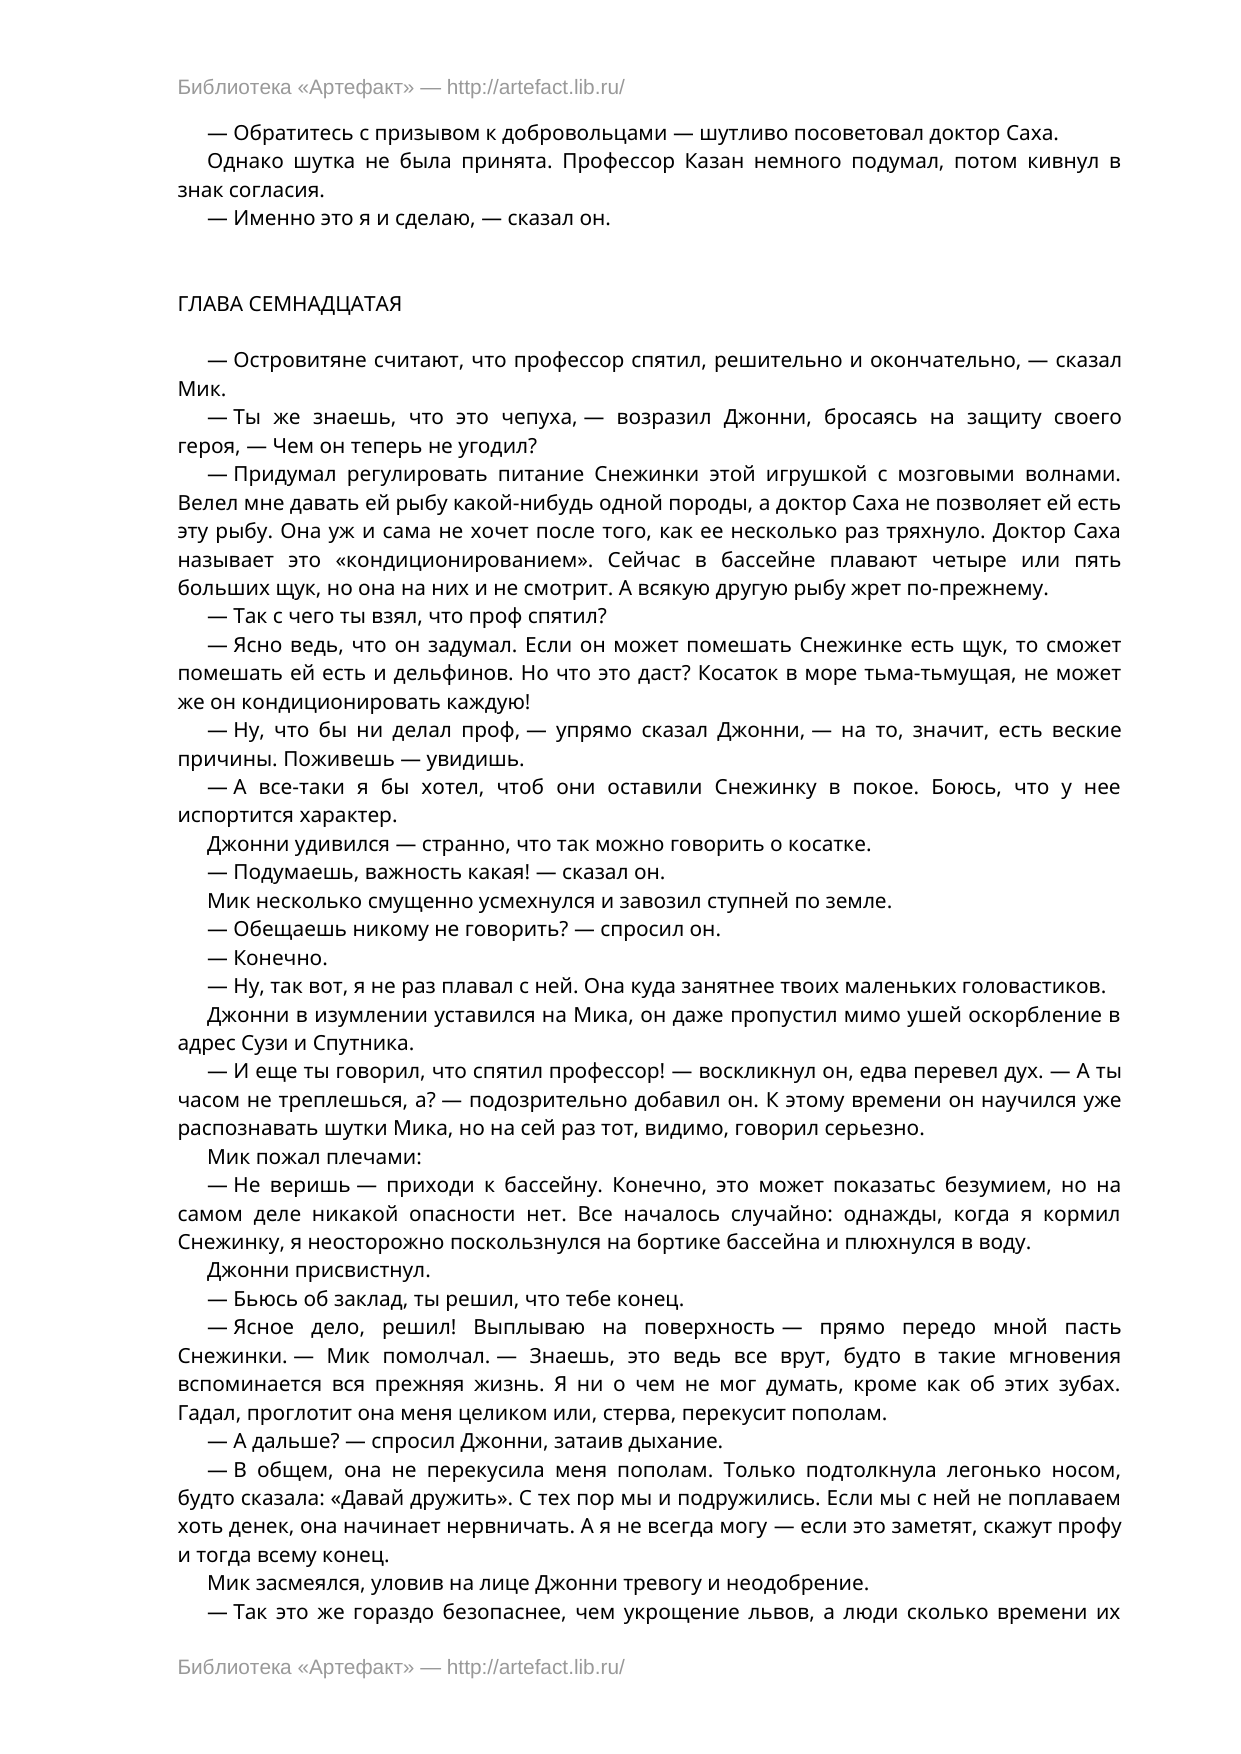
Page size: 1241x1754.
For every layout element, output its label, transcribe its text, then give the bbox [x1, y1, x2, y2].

text — Конечно. [177, 943, 1122, 971]
text — Ясно ведь, что он задумал. Если он может помешать Снежинке есть щук, то сможет помешать ей есть и дельфинов. Но что это даст? Косаток в море тьма-тьмущая, не может же он кондиционировать каждую! [177, 630, 1122, 715]
text — Ну, что бы ни делал проф, — упрямо сказал Джонни, — на то, значит, есть веские причины. Поживешь — увидишь. [177, 715, 1122, 772]
text — А дальше? — спросил Джонни, затаив дыхание. [177, 1426, 1122, 1455]
text — Придумал регулировать питание Снежинки этой игрушкой с мозговыми волнами. Велел мне давать ей рыбу какой-нибудь одной породы, а доктор Саха не позволяет ей есть эту рыбу. Она уж и сама не хочет после того, как ее несколько раз тряхнуло. Доктор Саха называет это «кондиционированием». Сейчас в бассейне плавают четыре или пять больших щук, но она на них и не смотрит. А всякую другую рыбу жрет по-прежнему. [177, 459, 1122, 602]
text ГЛАВА СЕМНАДЦАТАЯ [177, 289, 1122, 317]
text — Ну, так вот, я не раз плавал с ней. Она куда занятнее твоих маленьких головастиков. [177, 971, 1122, 1000]
text — Островитяне считают, что профессор спятил, решительно и окончательно, — сказал Мик. [177, 346, 1122, 402]
text — Ты же знаешь, что это чепуха, — возразил Джонни, бросаясь на защиту своего героя, — Чем он теперь не угодил? [177, 402, 1122, 459]
text — Так с чего ты взял, что проф спятил? [177, 602, 1122, 630]
text — А все-таки я бы хотел, чтоб они оставили Снежинку в покое. Боюсь, что у нее испортится характер. [177, 772, 1122, 829]
text — Подумаешь, важность какая! — сказал он. [177, 857, 1122, 886]
text Джонни присвистнул. [177, 1256, 1122, 1284]
text — В общем, она не перекусила меня пополам. Только подтолкнула легонько носом, будто сказала: «Давай дружить». С тех пор мы и подружились. Если мы с ней не поплаваем хоть денек, она начинает нервничать. А я не всегда могу — если это заметят, скажут профу и тогда всему конец. [177, 1455, 1122, 1568]
text Джонни удивился — странно, что так можно говорить о косатке. [177, 829, 1122, 857]
text Однако шутка не была принята. Профессор Казан немного подумал, потом кивнул в знак согласия. [177, 147, 1122, 203]
text Мик пожал плечами: [177, 1142, 1122, 1170]
text — Обещаешь никому не говорить? — спросил он. [177, 914, 1122, 943]
text — Обратитесь с призывом к добровольцами — шутливо посоветовал доктор Саха. [177, 118, 1122, 147]
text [177, 1597, 1122, 1625]
text Мик засмеялся, уловив на лице Джонни тревогу и неодобрение. [177, 1568, 1122, 1597]
text — И еще ты говорил, что спятил профессор! — воскликнул он, едва перевел дух. — А ты часом не треплешься, а? — подозрительно добавил он. К этому времени он научился уже распознавать шутки Мика, но на сей раз тот, видимо, говорил серьезно. [177, 1057, 1122, 1142]
text Джонни в изумлении уставился на Мика, он даже пропустил мимо ушей оскорбление в адрес Сузи и Спутника. [177, 1000, 1122, 1057]
text — Бьюсь об заклад, ты решил, что тебе конец. [177, 1284, 1122, 1312]
text — Ясное дело, решил! Выплываю на поверхность — прямо передо мной пасть Снежинки. — Мик помолчал. — Знаешь, это ведь все врут, будто в такие мгновения вспоминается вся прежняя жизнь. Я ни о чем не мог думать, кроме как об этих зубах. Гадал, проглотит она меня целиком или, стерва, перекусит пополам. [177, 1312, 1122, 1426]
text Мик несколько смущенно усмехнулся и завозил ступней по земле. [177, 886, 1122, 914]
text — Не веришь — приходи к бассейну. Конечно, это может показатьс безумием, но на самом деле никакой опасности нет. Все началось случайно: однажды, когда я кормил Снежинку, я неосторожно поскользнулся на бортике бассейна и плюхнулся в воду. [177, 1170, 1122, 1256]
text — Именно это я и сделаю, — сказал он. [177, 203, 1122, 232]
